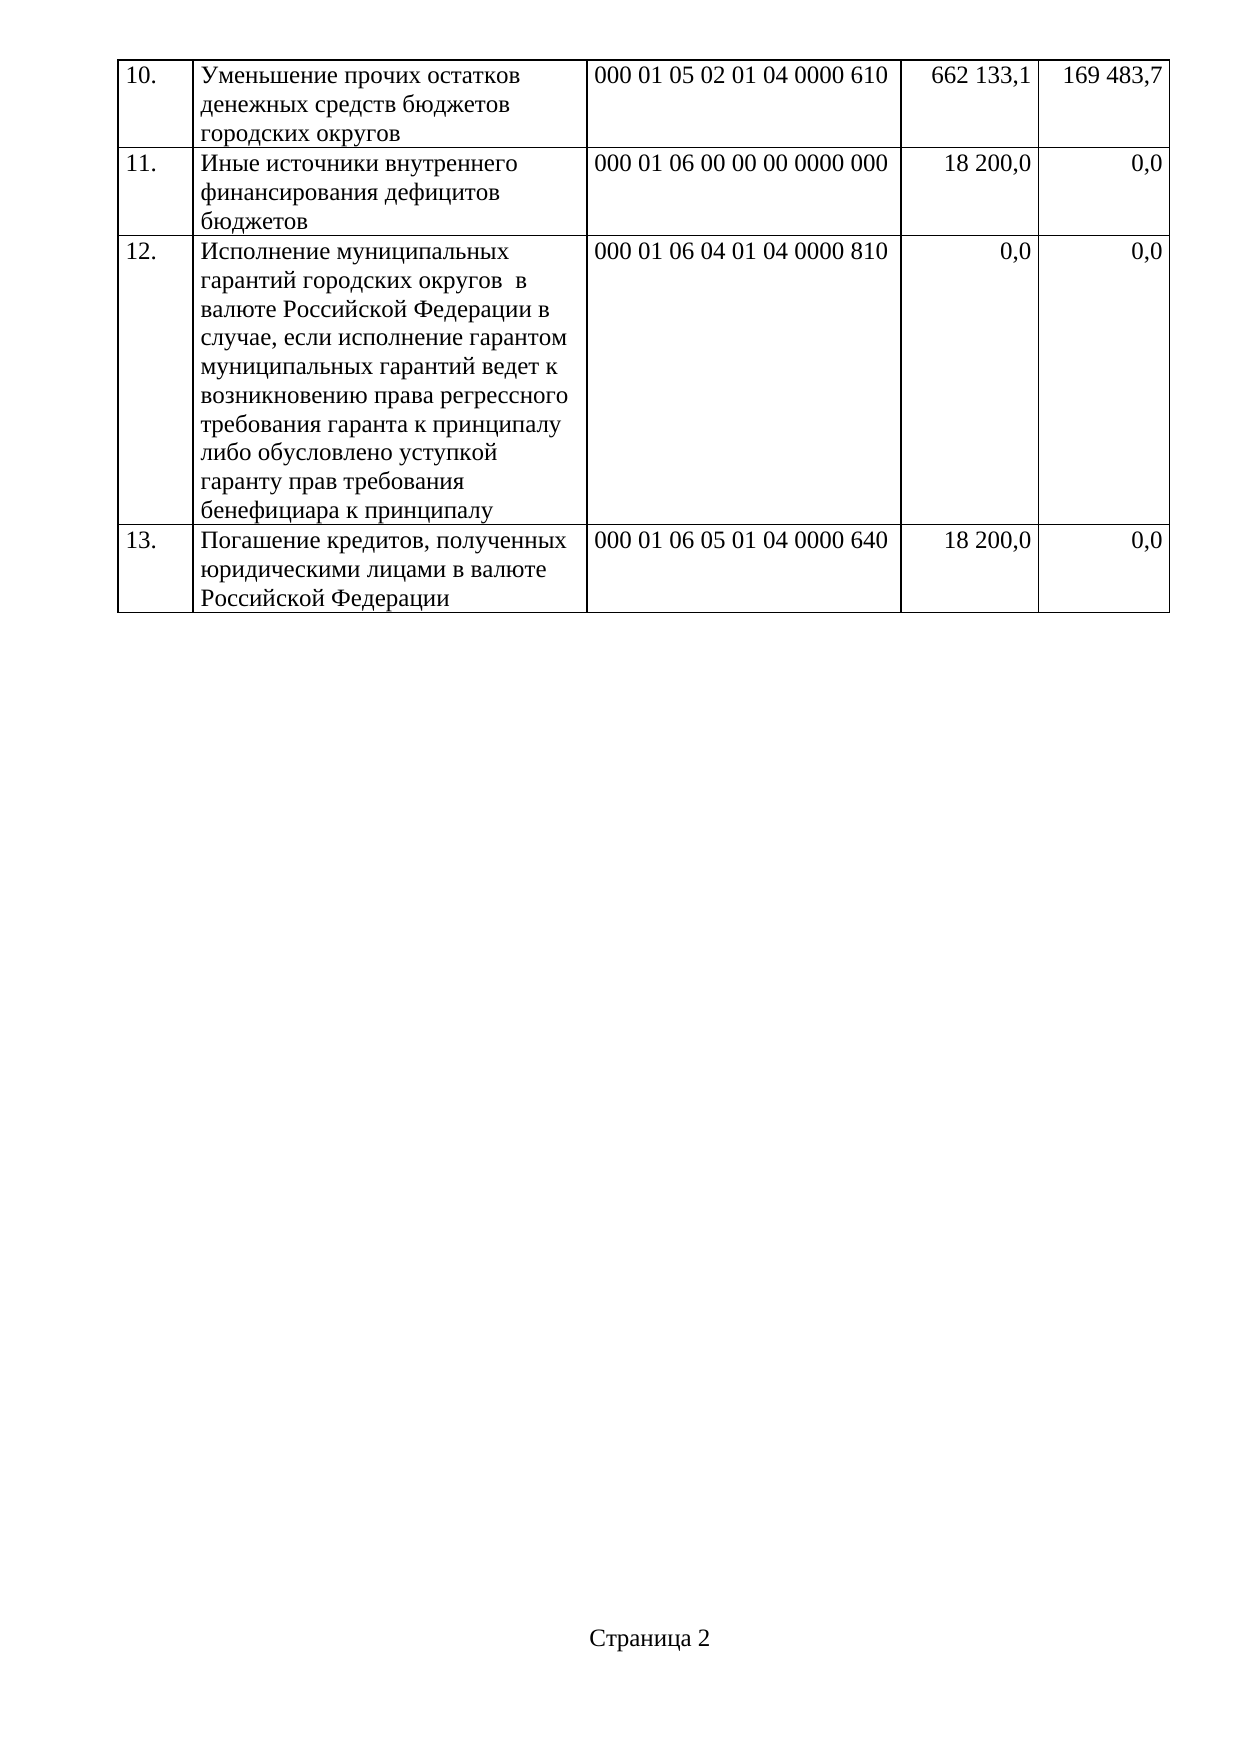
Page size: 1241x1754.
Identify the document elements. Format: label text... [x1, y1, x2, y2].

table_cell 0,0 [902, 236, 1038, 524]
table_cell 10. [119, 61, 192, 147]
table_cell Уменьшение прочих остатков денежных средств бюджетов городских округов [194, 61, 586, 147]
table_cell 169 483,7 [1039, 61, 1169, 147]
table_cell 0,0 [1039, 525, 1169, 612]
table_cell 662 133,1 [902, 61, 1038, 147]
table_cell Иные источники внутреннего финансирования дефицитов бюджетов [194, 148, 586, 235]
table_cell 12. [119, 236, 192, 524]
table_cell 000 01 06 00 00 00 0000 000 [588, 148, 900, 235]
table_cell 000 01 05 02 01 04 0000 610 [588, 61, 900, 147]
table_cell 18 200,0 [902, 525, 1038, 612]
table_cell Исполнение муниципальных гарантий городских округов в валюте Российской Федерации в случае, если исполнение гарантом муниципальных гарантий ведет к возникновению права регрессного требования гаранта к принципалу либо обусловлено уступкой гаранту прав требования бенефициара к принципалу [194, 236, 586, 524]
table_cell 000 01 06 04 01 04 0000 810 [588, 236, 900, 524]
table_cell 0,0 [1039, 148, 1169, 235]
table_cell Погашение кредитов, полученных юридическими лицами в валюте Российской Федерации [194, 525, 586, 612]
table_cell 18 200,0 [902, 148, 1038, 235]
table_cell 13. [119, 525, 192, 612]
table_cell 0,0 [1039, 236, 1169, 524]
table_cell 11. [119, 148, 192, 235]
table_cell 000 01 06 05 01 04 0000 640 [588, 525, 900, 612]
